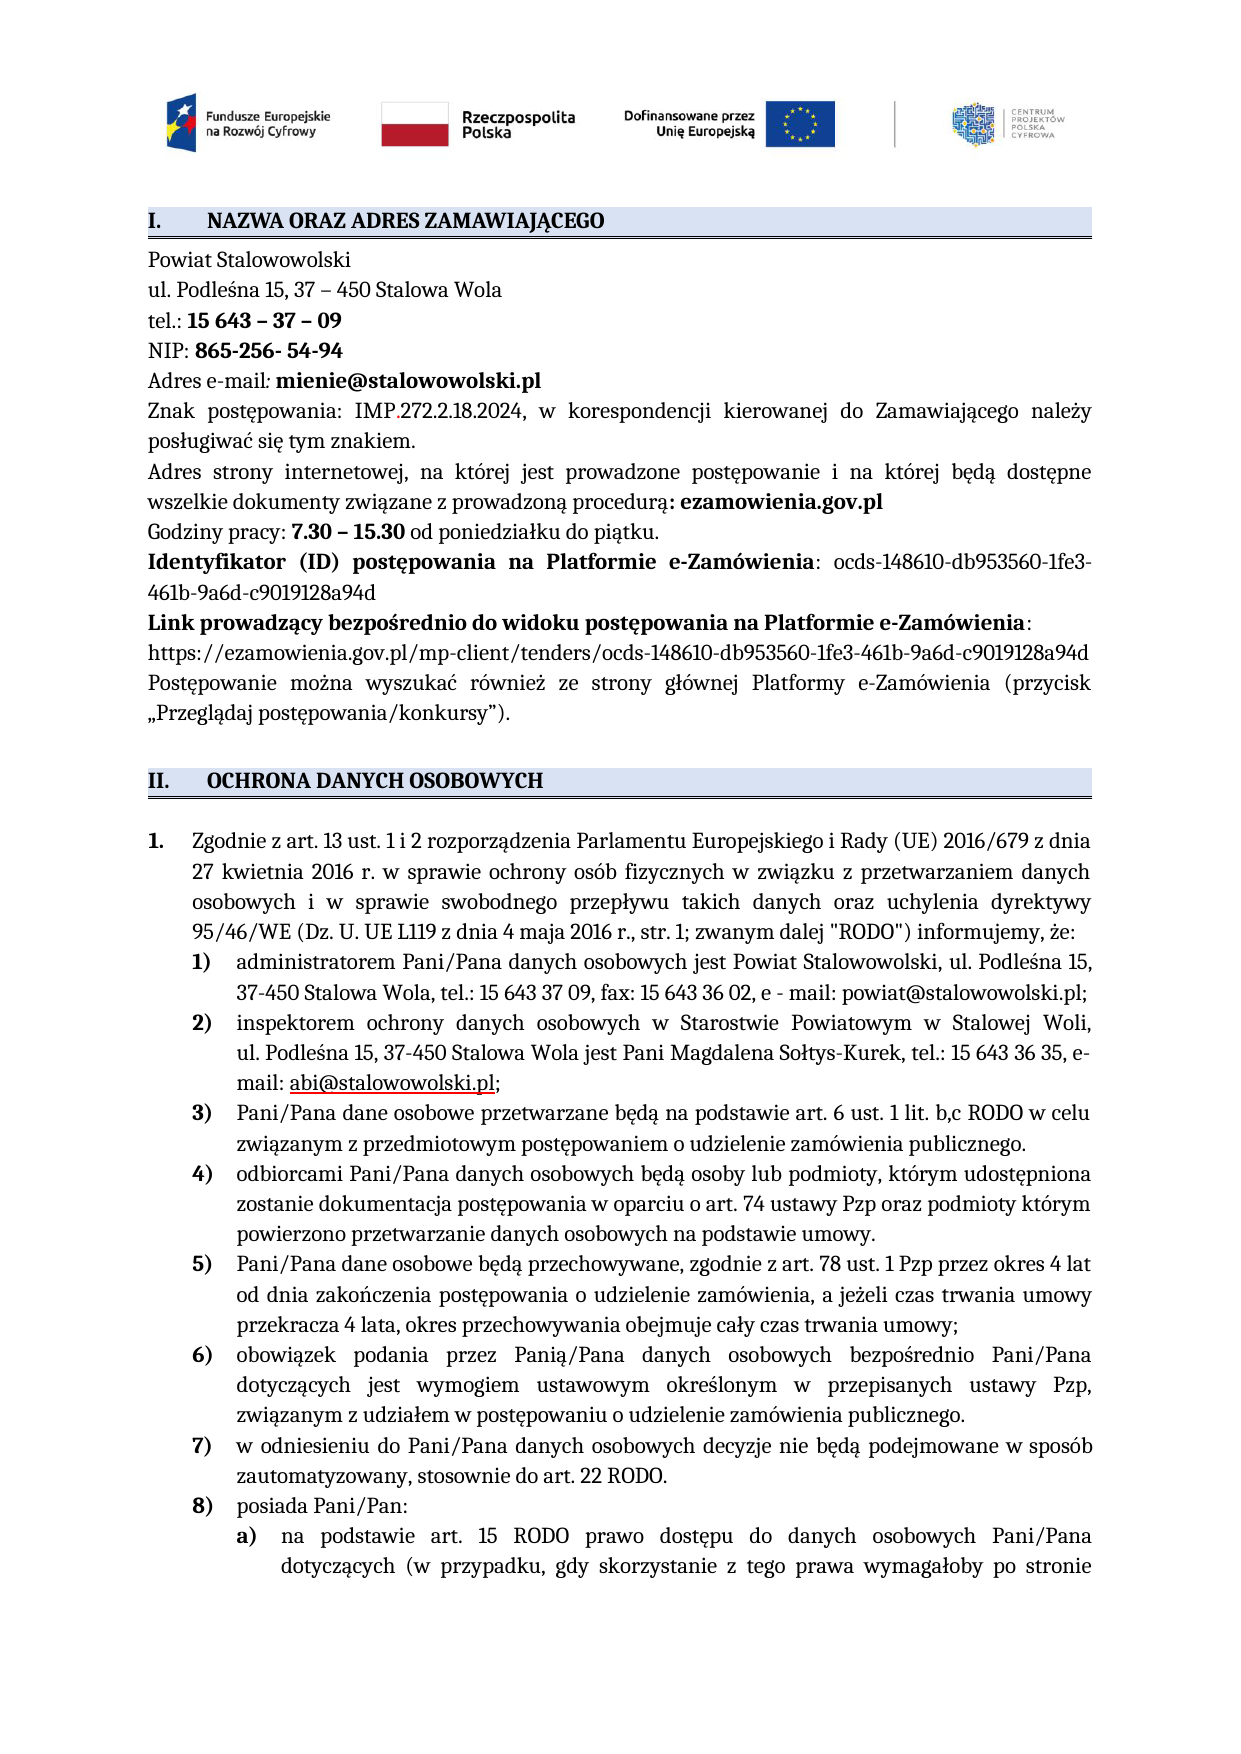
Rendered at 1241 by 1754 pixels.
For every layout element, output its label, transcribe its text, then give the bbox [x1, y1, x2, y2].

text Powiat Stalowowolski [148, 247, 1092, 273]
text Adres e-mail: mienie@stalowowolski.pl [148, 368, 1092, 394]
text I. NAZWA ORAZ ADRES ZAMAWIAJĄCEGO [148, 207, 1092, 236]
text Godziny pracy: 7.30 – 15.30 od poniedziałku do piątku. [148, 519, 1092, 545]
text 6) obowiązek podania przez Panią/Pana danych osobowych bezpośrednio Pani/Pana dotyczących jest wymogiem ustawowym określonym w przepisanych ustawy Pzp, związanym z udziałem w postępowaniu o udzielenie zamówienia publicznego. [192, 1342, 1092, 1428]
text NIP: 865-256- 54-94 [148, 338, 1092, 364]
list Zgodnie z art. 13 ust. 1 i 2 rozporządzenia Parlamentu Europejskiego i Rady (UE) 2016/679 z dnia 27 kwietnia 2016 r. w sprawie ochrony osób fizycznych w związku z przetwarzaniem danych osobowych i w sprawie swobodnego przepływu takich danych oraz uchylenia dyrektywy 95/46/WE (Dz. U. UE L119 z dnia 4 maja 2016 r., str. 1; zwanym dalej "RODO") informujemy, że: [148, 828, 1092, 945]
text II. OCHRONA DANYCH OSOBOWYCH [148, 768, 1092, 796]
text Postępowanie można wyszukać również ze strony głównej Platformy e-Zamówienia (przycisk „Przeglądaj postępowania/konkursy”). [148, 670, 1092, 726]
text Adres strony internetowej, na której jest prowadzone postępowanie i na której będą dostępne wszelkie dokumenty związane z prowadzoną procedurą: ezamowienia.gov.pl [148, 458, 1092, 515]
text 1) administratorem Pani/Pana danych osobowych jest Powiat Stalowowolski, ul. Podleśna 15, 37-450 Stalowa Wola, tel.: 15 643 37 09, fax: 15 643 36 02, e - mail: powiat@stalowowolski.pl; [192, 949, 1092, 1006]
text 4) odbiorcami Pani/Pana danych osobowych będą osoby lub podmioty, którym udostępniona zostanie dokumentacja postępowania w oparciu o art. 74 ustawy Pzp oraz podmioty którym powierzono przetwarzanie danych osobowych na podstawie umowy. [192, 1161, 1092, 1247]
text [236, 1523, 1092, 1579]
text 8) posiada Pani/Pan: [192, 1493, 1092, 1519]
text Link prowadzący bezpośrednio do widoku postępowania na Platformie e-Zamówienia: [148, 609, 1092, 636]
text 5) Pani/Pana dane osobowe będą przechowywane, zgodnie z art. 78 ust. 1 Pzp przez okres 4 lat od dnia zakończenia postępowania o udzielenie zamówienia, a jeżeli czas trwania umowy przekracza 4 lata, okres przechowywania obejmuje cały czas trwania umowy; [192, 1251, 1092, 1338]
text 2) inspektorem ochrony danych osobowych w Starostwie Powiatowym w Stalowej Woli, ul. Podleśna 15, 37-450 Stalowa Wola jest Pani Magdalena Sołtys-Kurek, tel.: 15 643 36 35, e-mail: abi@stalowowolski.pl; [192, 1009, 1092, 1096]
text 7) w odniesieniu do Pani/Pana danych osobowych decyzje nie będą podejmowane w sposób zautomatyzowany, stosownie do art. 22 RODO. [192, 1432, 1092, 1489]
text tel.: 15 643 – 37 – 09 [148, 307, 1092, 334]
text Znak postępowania: IMP.272.2.18.2024, w korespondencji kierowanej do Zamawiającego należy posługiwać się tym znakiem. [148, 398, 1092, 454]
text https://ezamowienia.gov.pl/mp-client/tenders/ocds-148610-db953560-1fe3-461b-9a6d-c9019128a94d [148, 640, 1092, 666]
text ul. Podleśna 15, 37 – 450 Stalowa Wola [148, 277, 1092, 303]
text 3) Pani/Pana dane osobowe przetwarzane będą na podstawie art. 6 ust. 1 lit. b,c RODO w celu związanym z przedmiotowym postępowaniem o udzielenie zamówienia publicznego. [192, 1100, 1092, 1157]
text Identyfikator (ID) postępowania na Platformie e-Zamówienia: ocds-148610-db953560-1fe3-461b-9a6d-c9019128a94d [148, 549, 1092, 606]
